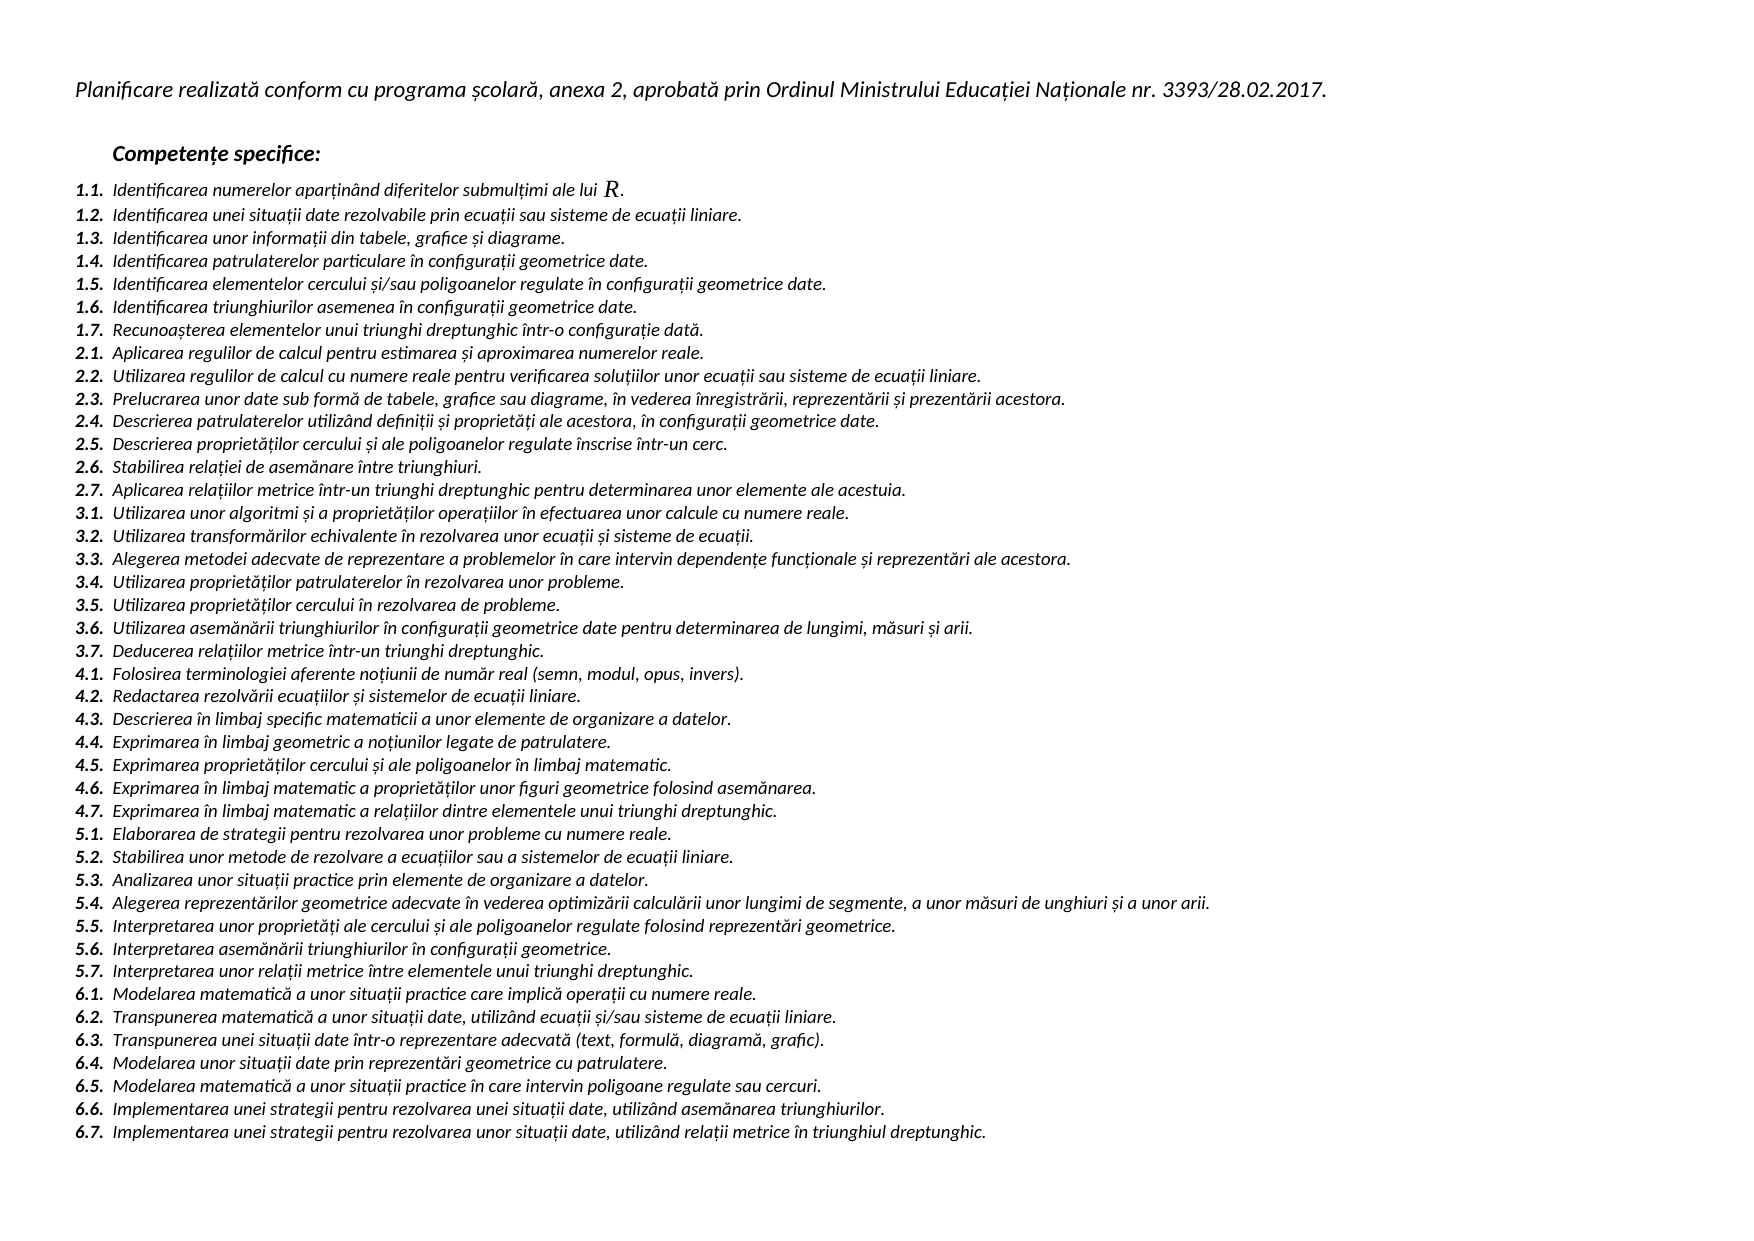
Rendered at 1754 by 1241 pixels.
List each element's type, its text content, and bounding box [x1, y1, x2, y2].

list Elaborarea de strategii pentru rezolvarea unor probleme cu numere reale. [75, 822, 1679, 845]
list Alegerea reprezentărilor geometrice adecvate în vederea optimizării calculării unor lungimi de segmente, a unor măsuri de unghiuri și a unor arii. [75, 891, 1679, 914]
list Identificarea unei situații date rezolvabile prin ecuații sau sisteme de ecuații liniare. [75, 203, 1679, 226]
list Folosirea terminologiei aferente noțiunii de număr real (semn, modul, opus, invers). [75, 662, 1679, 684]
list Identificarea elementelor cercului și/sau poligoanelor regulate în configurații geometrice date. [75, 272, 1679, 295]
list Exprimarea proprietăților cercului și ale poligoanelor în limbaj matematic. [75, 753, 1679, 776]
text Competențe specifice: [75, 139, 1679, 167]
list Implementarea unei strategii pentru rezolvarea unei situații date, utilizând asemănarea triunghiurilor. [75, 1097, 1679, 1120]
list Utilizarea proprietăților cercului în rezolvarea de probleme. [75, 593, 1679, 616]
list Descrierea patrulaterelor utilizând definiții și proprietăți ale acestora, în configurații geometrice date. [75, 409, 1679, 432]
list Utilizarea transformărilor echivalente în rezolvarea unor ecuații și sisteme de ecuații. [75, 524, 1679, 547]
list Identificarea numerelor aparținând diferitelor submulțimi ale lui . [75, 176, 1679, 203]
list Aplicarea regulilor de calcul pentru estimarea și aproximarea numerelor reale. [75, 341, 1679, 364]
list Recunoașterea elementelor unui triunghi dreptunghic într-o configurație dată. [75, 318, 1679, 341]
list Implementarea unei strategii pentru rezolvarea unor situații date, utilizând relații metrice în triunghiul dreptunghic. [75, 1120, 1679, 1143]
list Interpretarea unor relații metrice între elementele unui triunghi dreptunghic. [75, 959, 1679, 982]
list Modelarea matematică a unor situații practice care implică operații cu numere reale. [75, 982, 1679, 1005]
list Utilizarea proprietăților patrulaterelor în rezolvarea unor probleme. [75, 570, 1679, 593]
list Identificarea triunghiurilor asemenea în configurații geometrice date. [75, 295, 1679, 318]
list Exprimarea în limbaj geometric a noțiunilor legate de patrulatere. [75, 730, 1679, 753]
list Stabilirea unor metode de rezolvare a ecuațiilor sau a sistemelor de ecuații liniare. [75, 845, 1679, 868]
list Exprimarea în limbaj matematic a proprietăților unor figuri geometrice folosind asemănarea. [75, 776, 1679, 799]
list Identificarea patrulaterelor particulare în configurații geometrice date. [75, 249, 1679, 272]
list Redactarea rezolvării ecuațiilor și sistemelor de ecuații liniare. [75, 684, 1679, 707]
list Deducerea relațiilor metrice într-un triunghi dreptunghic. [75, 639, 1679, 662]
list Descrierea în limbaj specific matematicii a unor elemente de organizare a datelor. [75, 707, 1679, 730]
list Alegerea metodei adecvate de reprezentare a problemelor în care intervin dependențe funcționale și reprezentări ale acestora. [75, 547, 1679, 570]
list Utilizarea unor algoritmi și a proprietăților operațiilor în efectuarea unor calcule cu numere reale. [75, 501, 1679, 524]
list Aplicarea relațiilor metrice într-un triunghi dreptunghic pentru determinarea unor elemente ale acestuia. [75, 478, 1679, 501]
list Transpunerea unei situații date într-o reprezentare adecvată (text, formulă, diagramă, grafic). [75, 1028, 1679, 1051]
list Interpretarea unor proprietăți ale cercului și ale poligoanelor regulate folosind reprezentări geometrice. [75, 914, 1679, 937]
list Stabilirea relației de asemănare între triunghiuri. [75, 455, 1679, 478]
list Modelarea unor situații date prin reprezentări geometrice cu patrulatere. [75, 1051, 1679, 1074]
list Transpunerea matematică a unor situații date, utilizând ecuații și/sau sisteme de ecuații liniare. [75, 1005, 1679, 1028]
list Exprimarea în limbaj matematic a relațiilor dintre elementele unui triunghi dreptunghic. [75, 799, 1679, 822]
list Modelarea matematică a unor situații practice în care intervin poligoane regulate sau cercuri. [75, 1074, 1679, 1097]
list Analizarea unor situații practice prin elemente de organizare a datelor. [75, 868, 1679, 891]
list Identificarea unor informații din tabele, grafice și diagrame. [75, 226, 1679, 249]
list Utilizarea asemănării triunghiurilor în configurații geometrice date pentru determinarea de lungimi, măsuri și arii. [75, 616, 1679, 639]
list Prelucrarea unor date sub formă de tabele, grafice sau diagrame, în vederea înregistrării, reprezentării și prezentării acestora. [75, 387, 1679, 409]
list Descrierea proprietăților cercului și ale poligoanelor regulate înscrise într-un cerc. [75, 432, 1679, 455]
list Interpretarea asemănării triunghiurilor în configurații geometrice. [75, 937, 1679, 959]
list Utilizarea regulilor de calcul cu numere reale pentru verificarea soluțiilor unor ecuații sau sisteme de ecuații liniare. [75, 364, 1679, 387]
